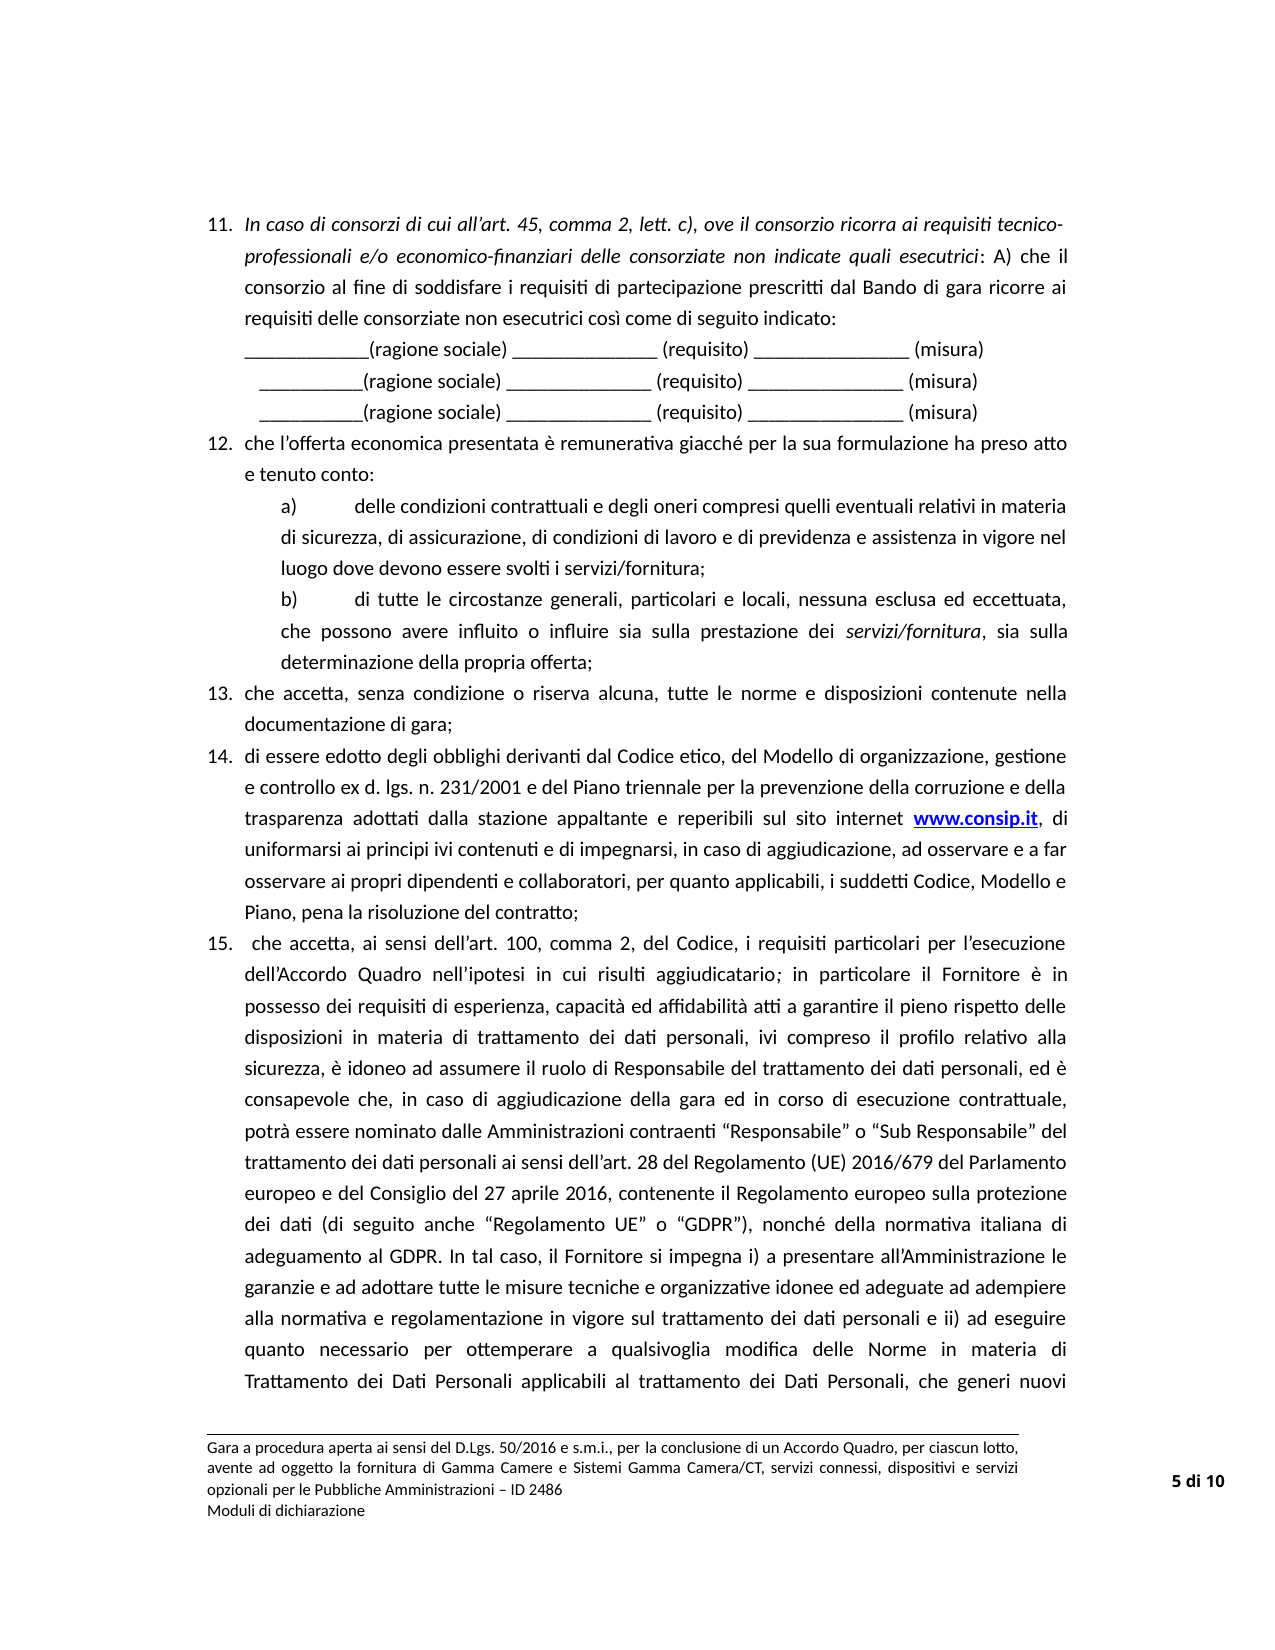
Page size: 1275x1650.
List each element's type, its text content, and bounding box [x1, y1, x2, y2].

list che l’offerta economica presentata è remunerativa giacché per la sua formulazione ha preso atto e tenuto conto: [207, 426, 1068, 488]
text b) di tutte le circostanze generali, particolari e locali, nessuna esclusa ed eccettuata, che possono avere influito o influire sia sulla prestazione dei servizi/fornitura, sia sulla determinazione della propria offerta; [281, 582, 1068, 676]
list In caso di consorzi di cui all’art. 45, comma 2, lett. c), ove il consorzio ricorra ai requisiti tecnico-professionali e/o economico-finanziari delle consorziate non indicate quali esecutrici: A) che il consorzio al fine di soddisfare i requisiti di partecipazione prescritti dal Bando di gara ricorre ai requisiti delle consorziate non esecutrici così come di seguito indicato: [207, 207, 1068, 332]
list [207, 926, 1068, 1394]
list __________(ragione sociale) ______________ (requisito) _______________ (misura) [244, 394, 1068, 426]
list ____________(ragione sociale) ______________ (requisito) _______________ (misura) [244, 332, 1068, 363]
list che accetta, senza condizione o riserva alcuna, tutte le norme e disposizioni contenute nella documentazione di gara; [207, 676, 1068, 738]
text a) delle condizioni contrattuali e degli oneri compresi quelli eventuali relativi in materia di sicurezza, di assicurazione, di condizioni di lavoro e di previdenza e assistenza in vigore nel luogo dove devono essere svolti i servizi/fornitura; [281, 488, 1068, 582]
list __________(ragione sociale) ______________ (requisito) _______________ (misura) [244, 363, 1068, 394]
list di essere edotto degli obblighi derivanti dal Codice etico, del Modello di organizzazione, gestione e controllo ex d. lgs. n. 231/2001 e del Piano triennale per la prevenzione della corruzione e della trasparenza adottati dalla stazione appaltante e reperibili sul sito internet www.consip.it, di uniformarsi ai principi ivi contenuti e di impegnarsi, in caso di aggiudicazione, ad osservare e a far osservare ai propri dipendenti e collaboratori, per quanto applicabili, i suddetti Codice, Modello e Piano, pena la risoluzione del contratto; [207, 738, 1068, 926]
